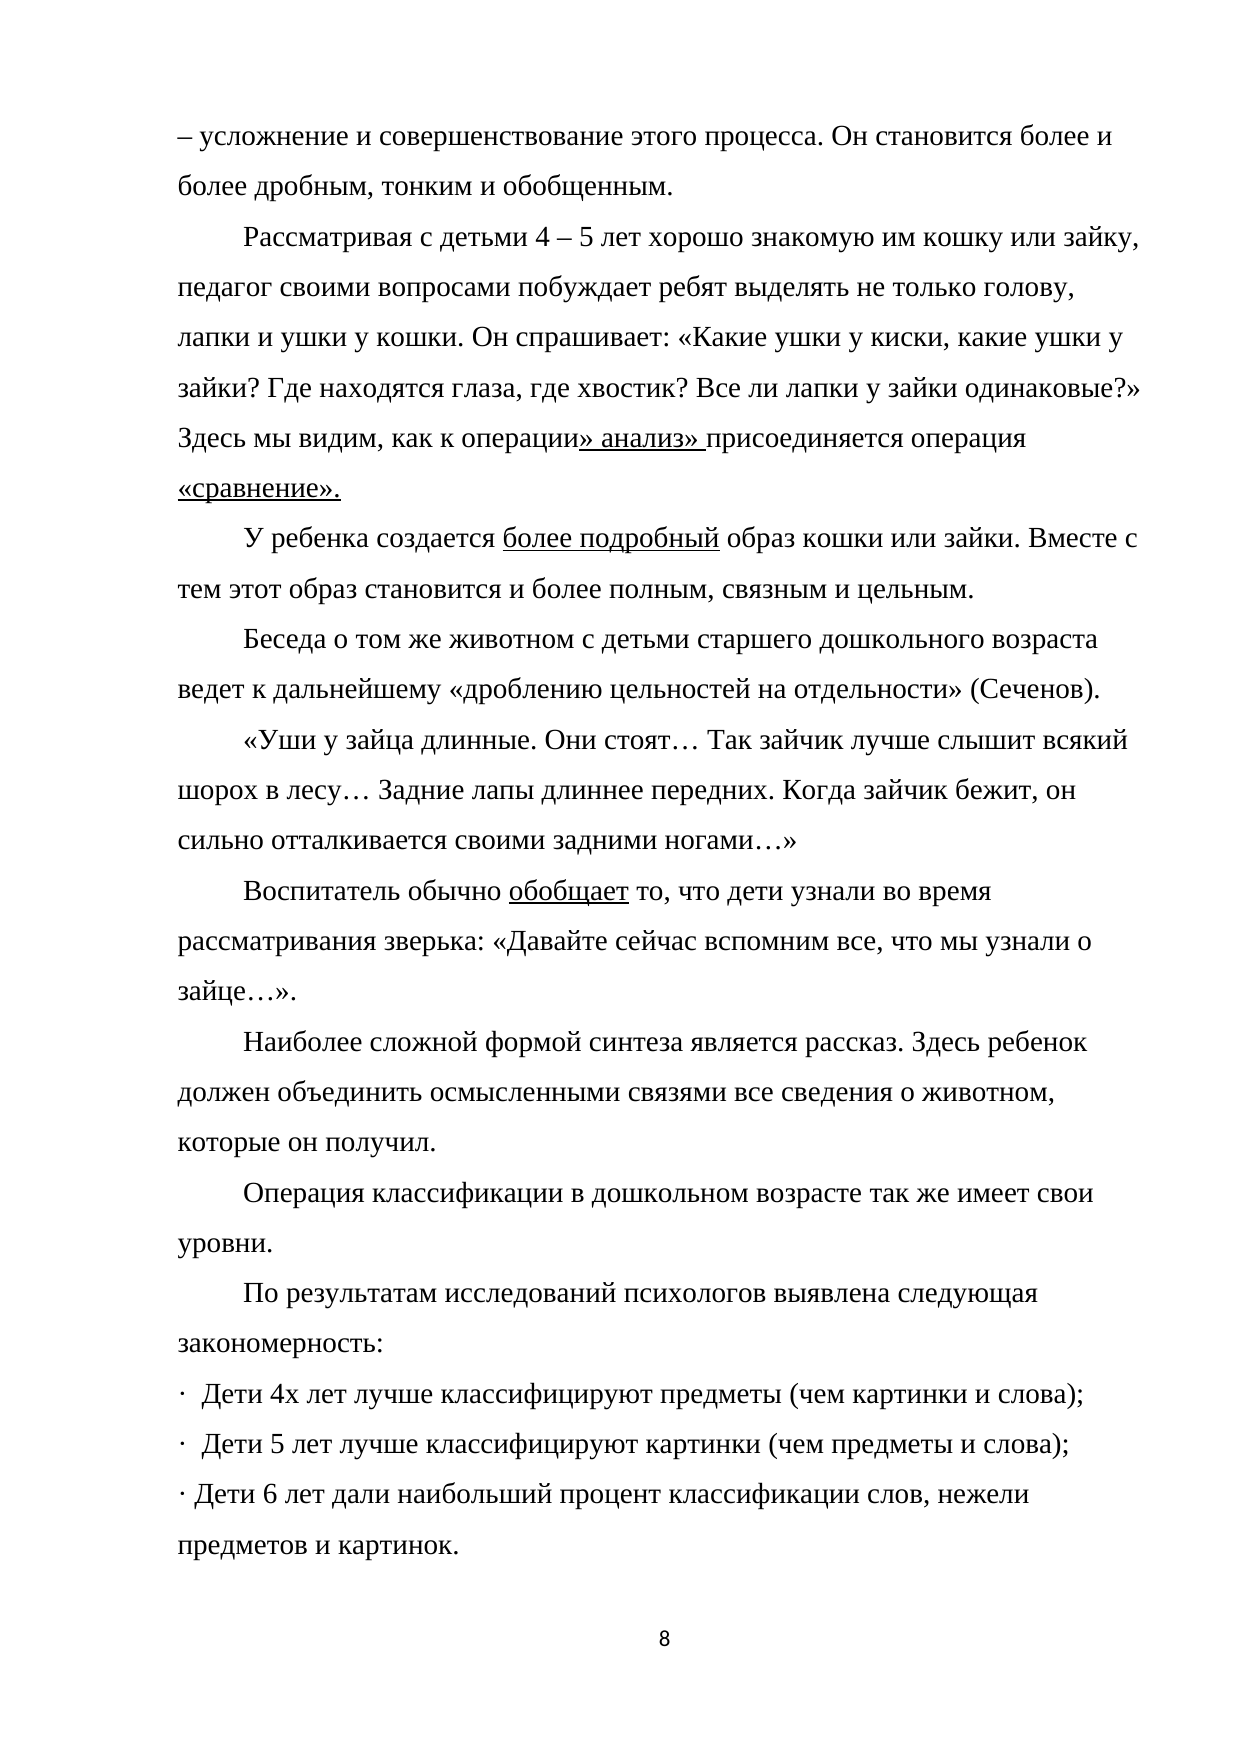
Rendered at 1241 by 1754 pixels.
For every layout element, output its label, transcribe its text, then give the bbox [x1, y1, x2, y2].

text · Дети 4х лет лучше классифицируют предметы (чем картинки и слова); [177, 1376, 1152, 1409]
text Операция классификации в дошкольном возрасте так же имеет свои уровни. [177, 1175, 1152, 1258]
text Беседа о том же животном с детьми старшего дошкольного возраста ведет к дальнейшему «дроблению цельностей на отдельности» (Сеченов). [177, 621, 1152, 705]
text По результатам исследований психологов выявлена следующая закономерность: [177, 1275, 1152, 1359]
text Воспитатель обычно обобщает то, что дети узнали во время рассматривания зверька: «Давайте сейчас вспомним все, что мы узнали о зайце…». [177, 873, 1152, 1007]
text · Дети 5 лет лучше классифицируют картинки (чем предметы и слова); [177, 1426, 1152, 1460]
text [177, 118, 1152, 202]
text У ребенка создается более подробный образ кошки или зайки. Вместе с тем этот образ становится и более полным, связным и цельным. [177, 521, 1152, 604]
text · Дети 6 лет дали наибольший процент классификации слов, нежели предметов и картинок. [177, 1477, 1152, 1560]
text Наиболее сложной формой синтеза является рассказ. Здесь ребенок должен объединить осмысленными связями все сведения о животном, которые он получил. [177, 1024, 1152, 1158]
text Рассматривая с детьми 4 – 5 лет хорошо знакомую им кошку или зайку, педагог своими вопросами побуждает ребят выделять не только голову, лапки и ушки у кошки. Он спрашивает: «Какие ушки у киски, какие ушки у зайки? Где находятся глаза, где хвостик? Все ли лапки у зайки одинаковые?» Здесь мы видим, как к операции» анализ» присоединяется операция «сравнение». [177, 219, 1152, 504]
text «Уши у зайца длинные. Они стоят… Так зайчик лучше слышит всякий шорох в лесу… Задние лапы длиннее передних. Когда зайчик бежит, он сильно отталкивается своими задними ногами…» [177, 722, 1152, 856]
